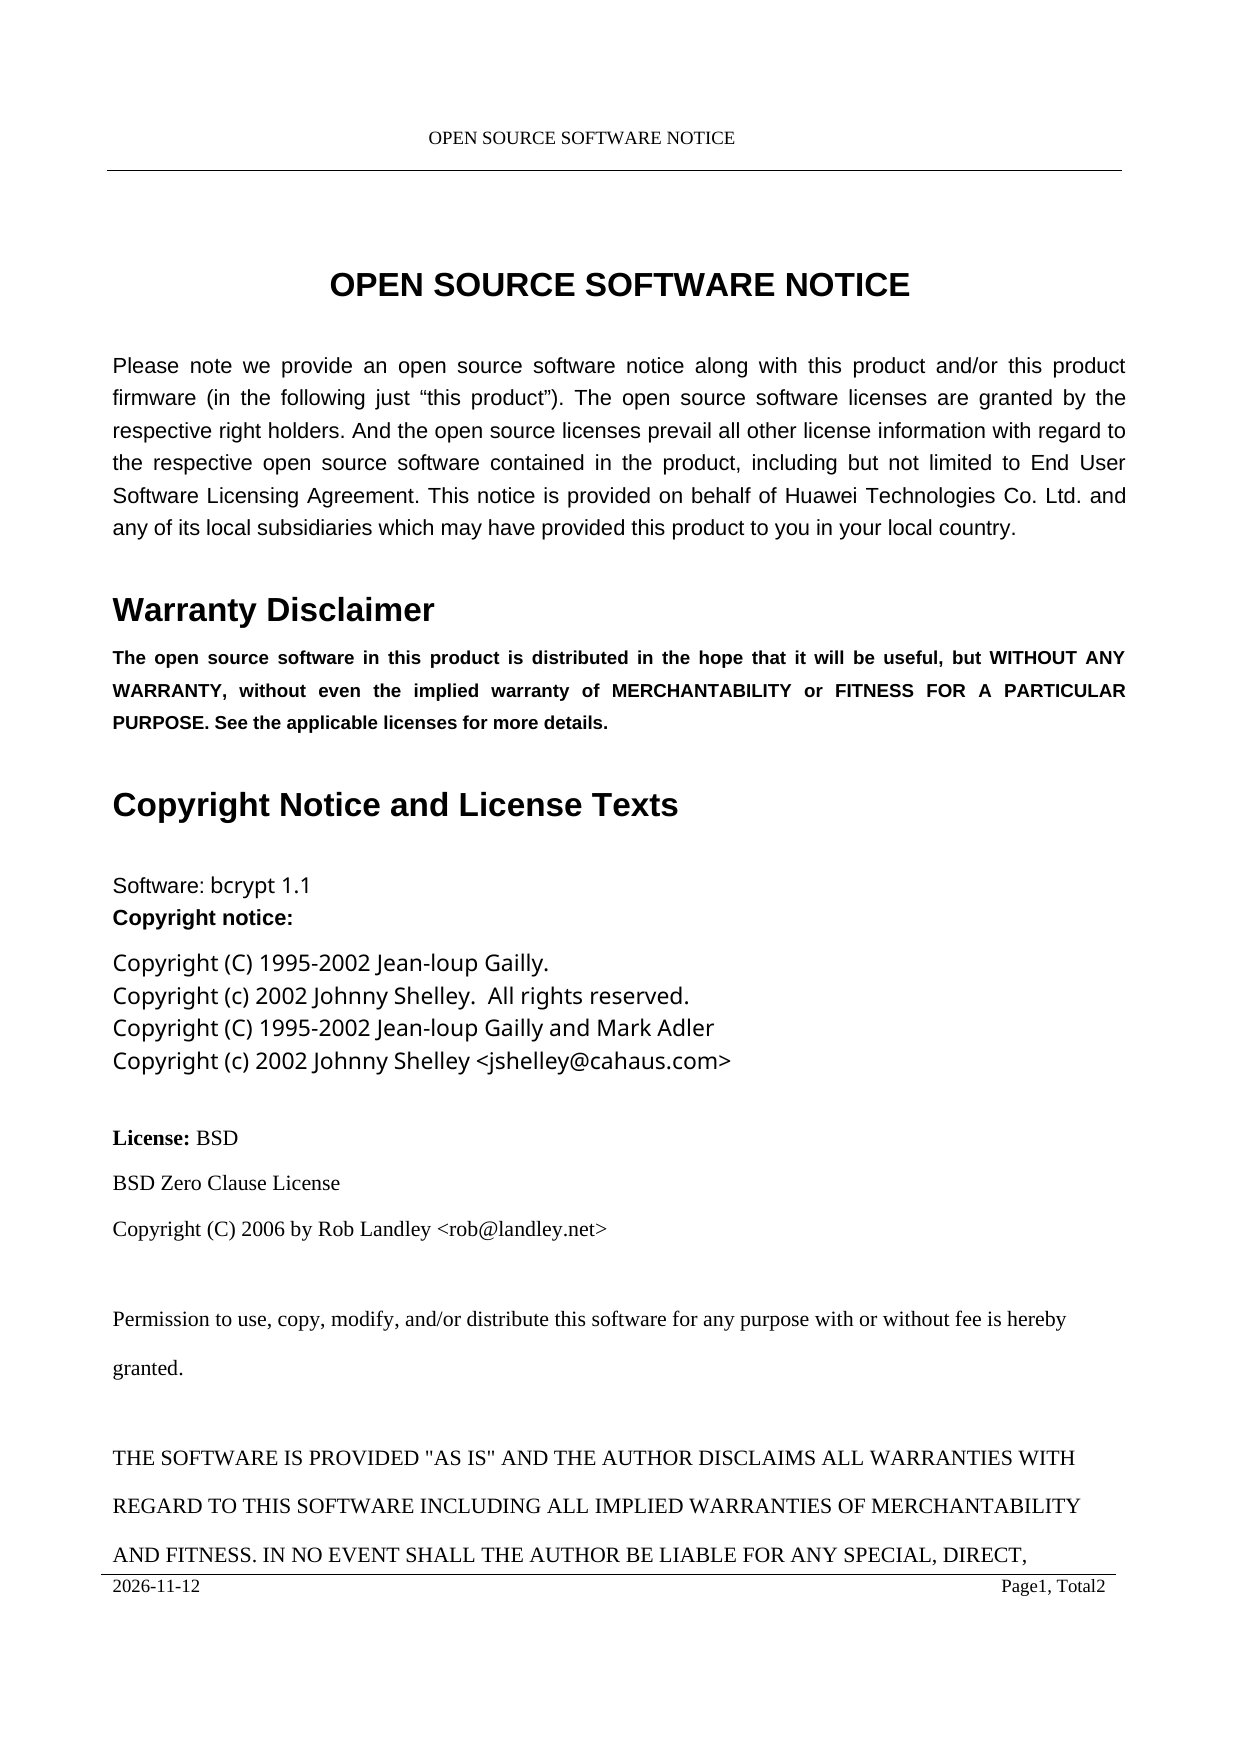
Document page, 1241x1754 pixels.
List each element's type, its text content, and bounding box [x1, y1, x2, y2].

text Copyright (C) 1995-2002 Jean-loup Gailly. [112, 947, 1128, 979]
text OPEN SOURCE SOFTWARE NOTICE [112, 251, 1128, 316]
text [112, 1441, 1128, 1571]
text Copyright (c) 2002 Johnny Shelley. All rights reserved. [112, 979, 1128, 1012]
text License: BSD [112, 1122, 1128, 1154]
text BSD Zero Clause License [112, 1167, 1128, 1199]
text Software: bcrypt 1.1 [112, 869, 1128, 901]
text Copyright Notice and License Texts [112, 771, 1128, 836]
text Copyright (C) 2006 by Rob Landley <rob@landley.net> [112, 1212, 1128, 1244]
text Warranty Disclaimer [112, 576, 1128, 641]
text Permission to use, copy, modify, and/or distribute this software for any purpose with or without fee is hereby granted. [112, 1302, 1128, 1383]
text The open source software in this product is distributed in the hope that it will be useful, but WITHOUT ANY WARRANTY, without even the implied warranty of MERCHANTABILITY or FITNESS FOR A PARTICULAR PURPOSE. See the applicable licenses for more details. [112, 641, 1128, 739]
text Please note we provide an open source software notice along with this product and/or this product firmware (in the following just “this product”). The open source software licenses are granted by the respective right holders. And the open source licenses prevail all other license information with regard to the respective open source software contained in the product, including but not limited to End User Software Licensing Agreement. This notice is provided on behalf of Huawei Technologies Co. Ltd. and any of its local subsidiaries which may have provided this product to you in your local country. [112, 349, 1128, 544]
text Copyright (c) 2002 Johnny Shelley <jshelley@cahaus.com> [112, 1044, 1128, 1077]
text Copyright (C) 1995-2002 Jean-loup Gailly and Mark Adler [112, 1012, 1128, 1044]
text Copyright notice: [112, 901, 1128, 934]
